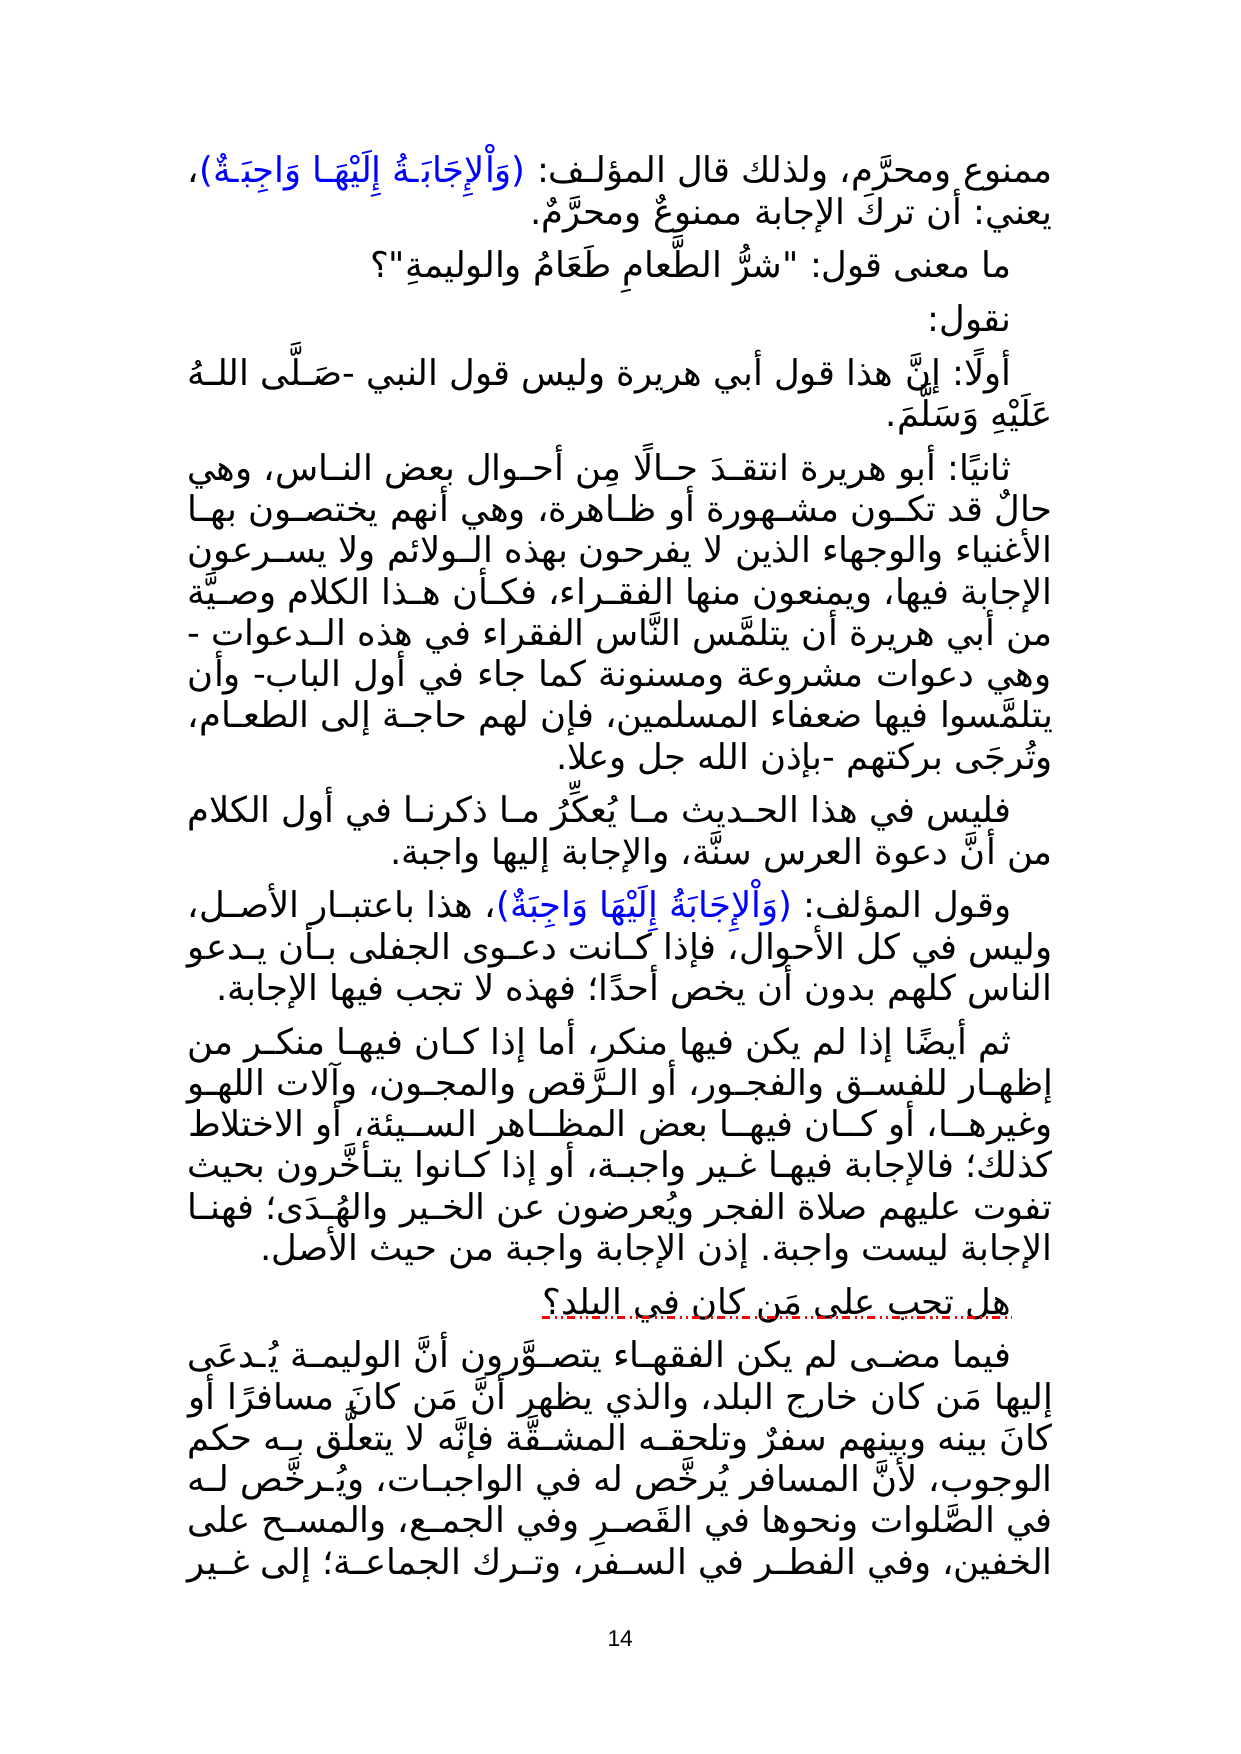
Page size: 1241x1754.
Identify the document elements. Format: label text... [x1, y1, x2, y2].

text فليس في هذا الحديث ما يُعكِّرُ ما ذكرنا في أول الكلام من أنَّ دعوة العرس سنَّة، والإجابة إليها واجبة. [187, 790, 1053, 872]
text أولًا: إنَّ هذا قول أبي هريرة وليس قول النبي -صَلَّى اللهُ عَلَيْهِ وَسَلَّمَ. [187, 352, 1053, 435]
text نقول: [187, 299, 1053, 340]
text هل تجب على مَن كان في البلد؟ [187, 1281, 1053, 1322]
text ما معنى قول: "شرُّ الطَّعامِ طَعَامُ والوليمةِ"؟ [187, 245, 1053, 286]
text وقول المؤلف: (وَاْلإِجَابَةُ إِلَيْهَا وَاجِبَةٌ)، هذا باعتبار الأصل، وليس في كل الأحوال، فإذا كانت دعوى الجفلى بأن يدعو الناس كلهم بدون أن يخص أحدًا؛ فهذه لا تجب فيها الإجابة. [187, 885, 1053, 1009]
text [187, 1335, 1053, 1582]
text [187, 150, 1053, 232]
text ثانيًا: أبو هريرة انتقدَ حالًا مِن أحوال بعض الناس، وهي حالٌ قد تكون مشهورة أو ظاهرة، وهي أنهم يختصون بها الأغنياء والوجهاء الذين لا يفرحون بهذه الولائم ولا يسرعون الإجابة فيها، ويمنعون منها الفقراء، فكأن هذا الكلام وصيَّة من أبي هريرة أن يتلمَّس النَّاس الفقراء في هذه الدعوات -وهي دعوات مشروعة ومسنونة كما جاء في أول الباب- وأن يتلمَّسوا فيها ضعفاء المسلمين، فإن لهم حاجة إلى الطعام، وتُرجَى بركتهم -بإذن الله جل وعلا. [187, 447, 1053, 777]
text ثم أيضًا إذا لم يكن فيها منكر، أما إذا كان فيها منكر من إظهار للفسق والفجور، أو الرَّقص والمجون، وآلات اللهو وغيرها، أو كان فيها بعض المظاهر السيئة، أو الاختلاط كذلك؛ فالإجابة فيها غير واجبة، أو إذا كانوا يتأخَّرون بحيث تفوت عليهم صلاة الفجر ويُعرضون عن الخير والهُدَى؛ فهنا الإجابة ليست واجبة. إذن الإجابة واجبة من حيث الأصل. [187, 1021, 1053, 1269]
